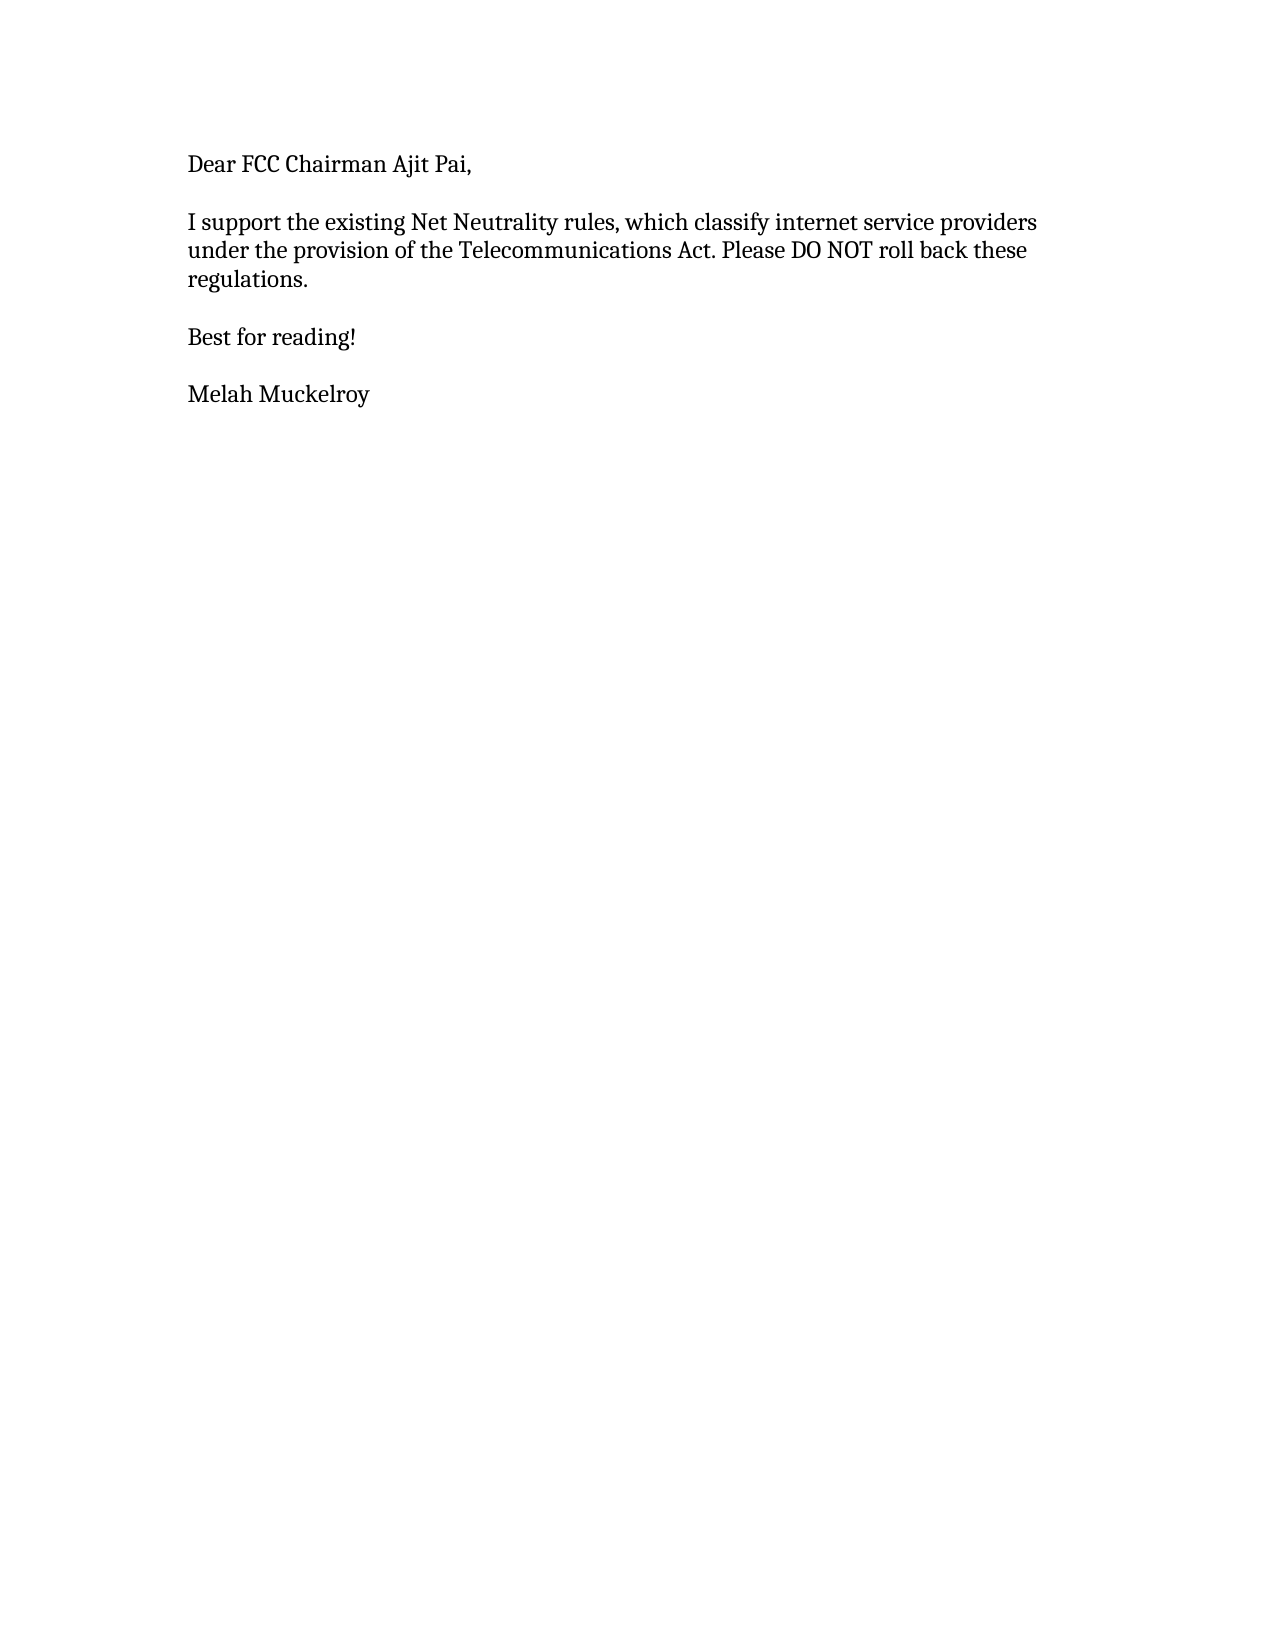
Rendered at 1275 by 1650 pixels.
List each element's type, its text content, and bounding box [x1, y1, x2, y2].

text Best for reading! [187, 322, 1087, 351]
text I support the existing Net Neutrality rules, which classify internet service providers under the provision of the Telecommunications Act. Please DO NOT roll back these regulations. [187, 207, 1087, 294]
text Dear FCC Chairman Ajit Pai, [187, 150, 1087, 179]
text Melah Muckelroy [187, 380, 1087, 409]
